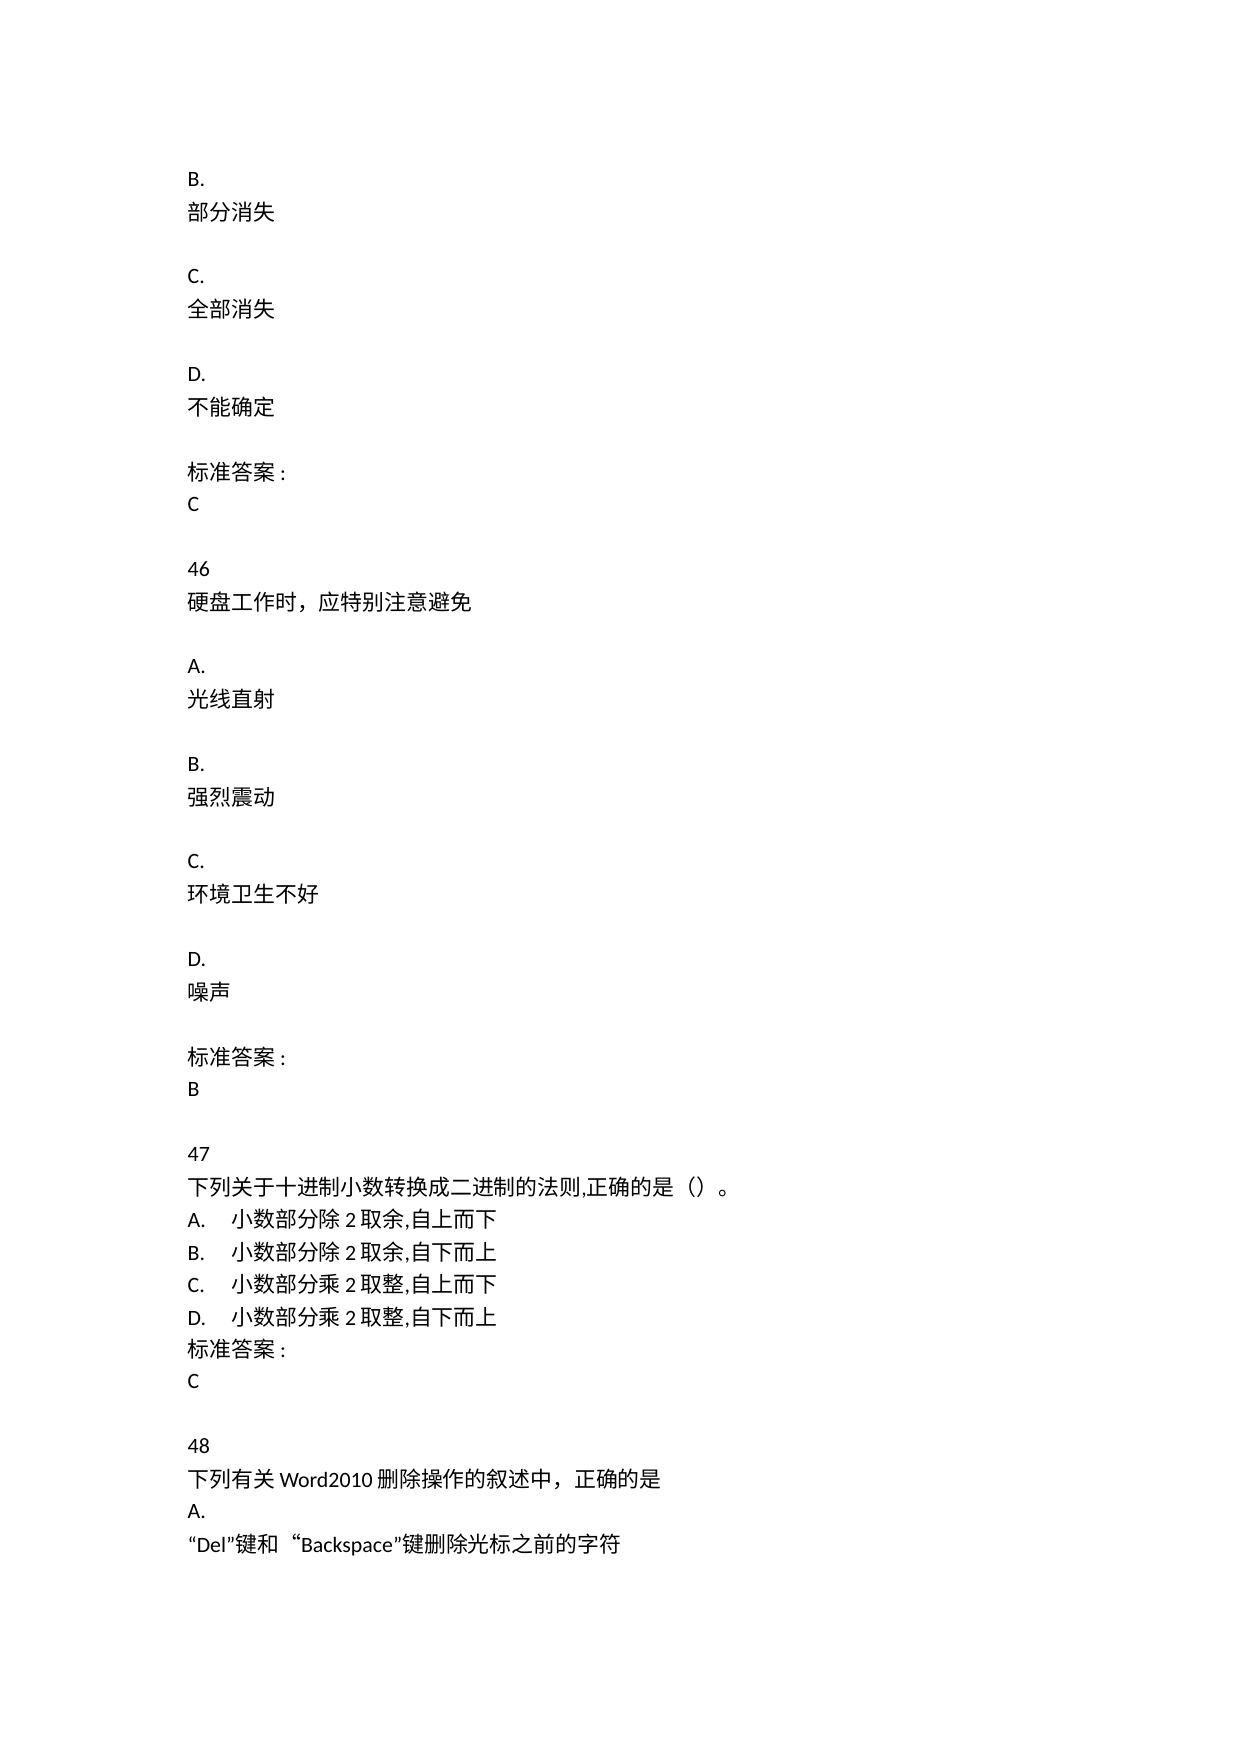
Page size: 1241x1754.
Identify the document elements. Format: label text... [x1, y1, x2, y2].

text C [187, 487, 1053, 519]
text B. [187, 162, 1053, 194]
text B [187, 1072, 1053, 1104]
text 硬盘工作时，应特别注意避免 [187, 584, 1053, 617]
text “Del”键和“Backspace”键删除光标之前的字符 [187, 1527, 1053, 1559]
text 全部消失 [187, 292, 1053, 324]
text 47 [187, 1137, 1053, 1169]
text 下列有关Word2010删除操作的叙述中，正确的是 [187, 1462, 1053, 1494]
text C [187, 1364, 1053, 1397]
text D. [187, 942, 1053, 974]
text D. 小数部分乘2取整,自下而上 [187, 1299, 1053, 1332]
text C. 小数部分乘2取整,自上而下 [187, 1267, 1053, 1299]
text 48 [187, 1429, 1053, 1462]
text D. [187, 357, 1053, 389]
text 不能确定 [187, 389, 1053, 422]
text 下列关于十进制小数转换成二进制的法则,正确的是（）。 [187, 1169, 1053, 1202]
text 强烈震动 [187, 779, 1053, 812]
text 标准答案 : [187, 454, 1053, 487]
text B. [187, 747, 1053, 779]
text B. 小数部分除2取余,自下而上 [187, 1234, 1053, 1267]
text 光线直射 [187, 682, 1053, 714]
text C. [187, 259, 1053, 292]
text A. 小数部分除2取余,自上而下 [187, 1202, 1053, 1234]
text A. [187, 649, 1053, 682]
text C. [187, 844, 1053, 877]
text 噪声 [187, 974, 1053, 1007]
text 标准答案 : [187, 1039, 1053, 1072]
text A. [187, 1494, 1053, 1527]
text 46 [187, 552, 1053, 584]
text 标准答案 : [187, 1332, 1053, 1364]
text 环境卫生不好 [187, 877, 1053, 909]
text 部分消失 [187, 194, 1053, 227]
